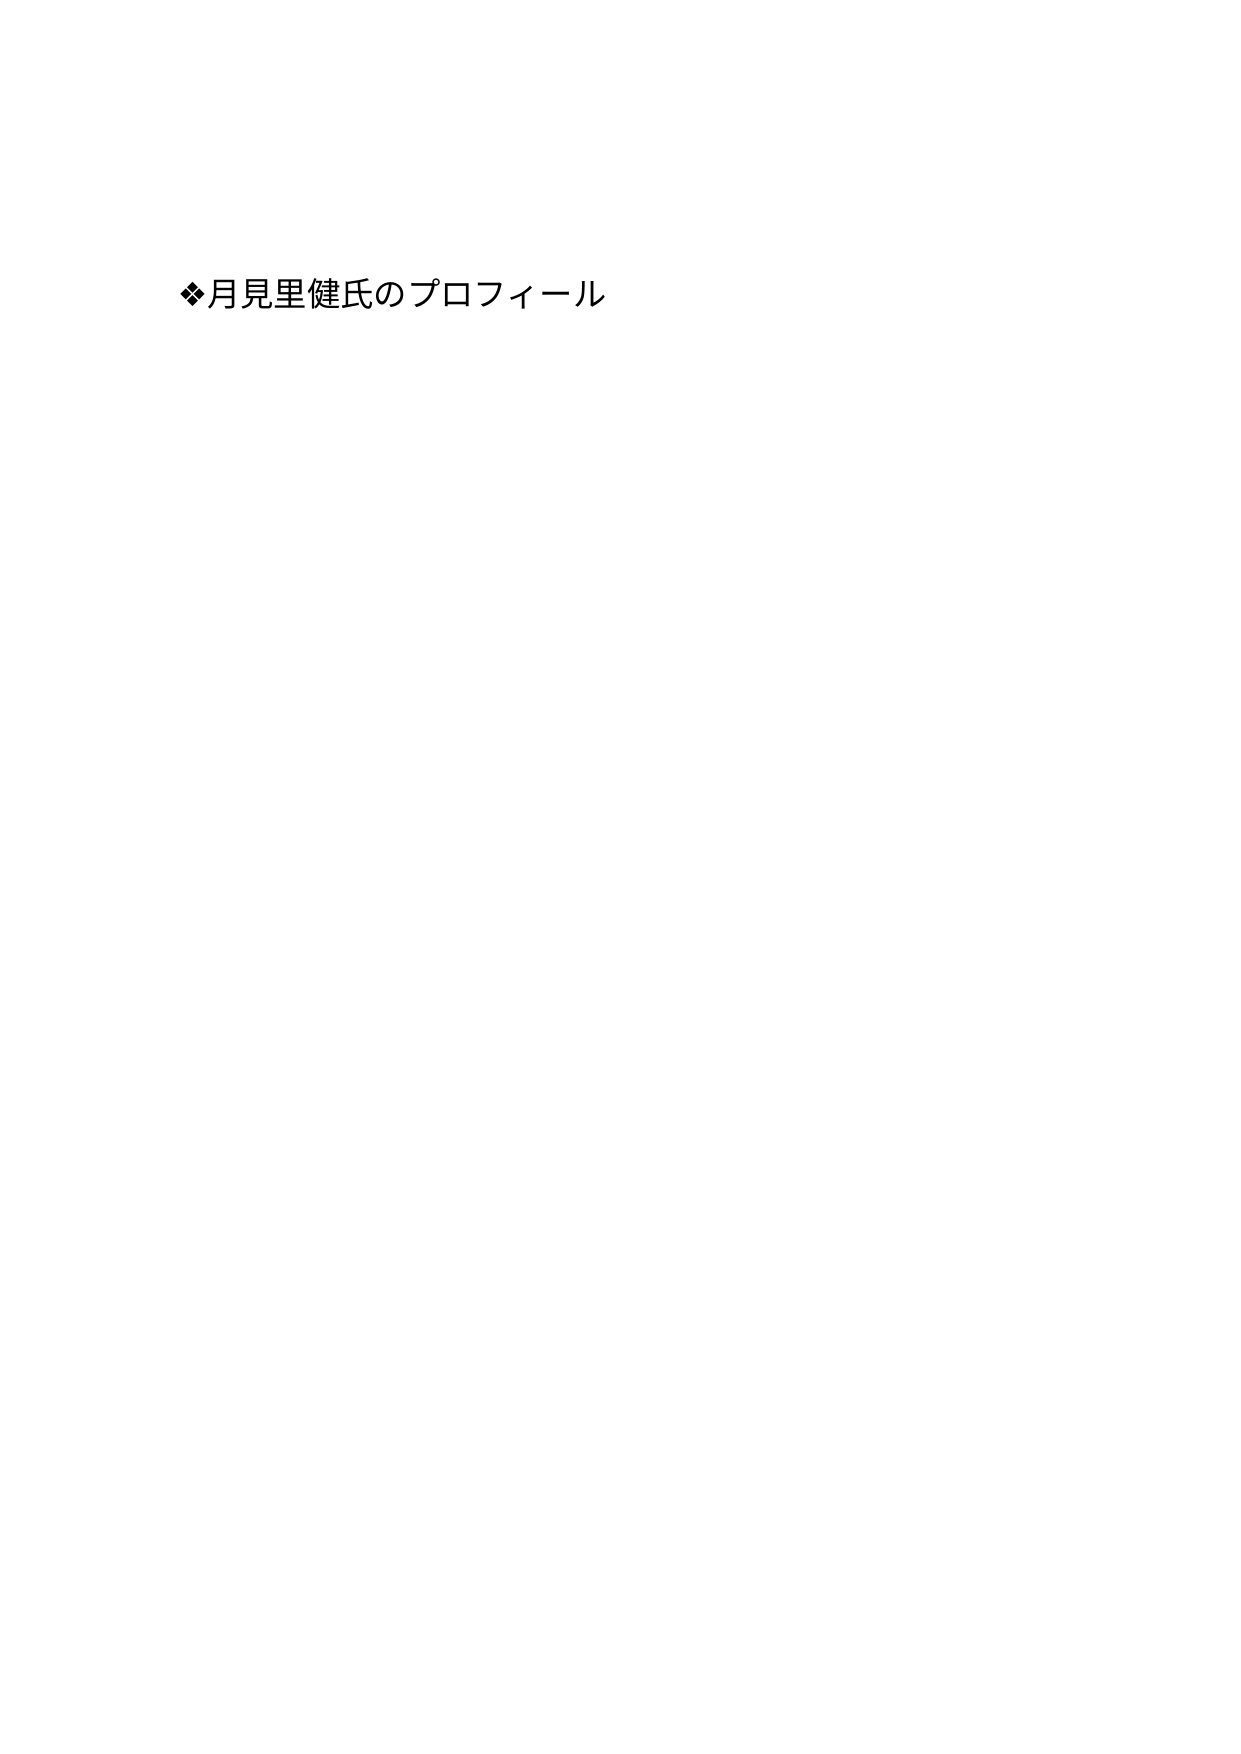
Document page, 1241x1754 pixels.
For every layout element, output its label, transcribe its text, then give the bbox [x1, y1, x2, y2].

text ❖月見里健氏のプロフィール [177, 254, 1063, 329]
